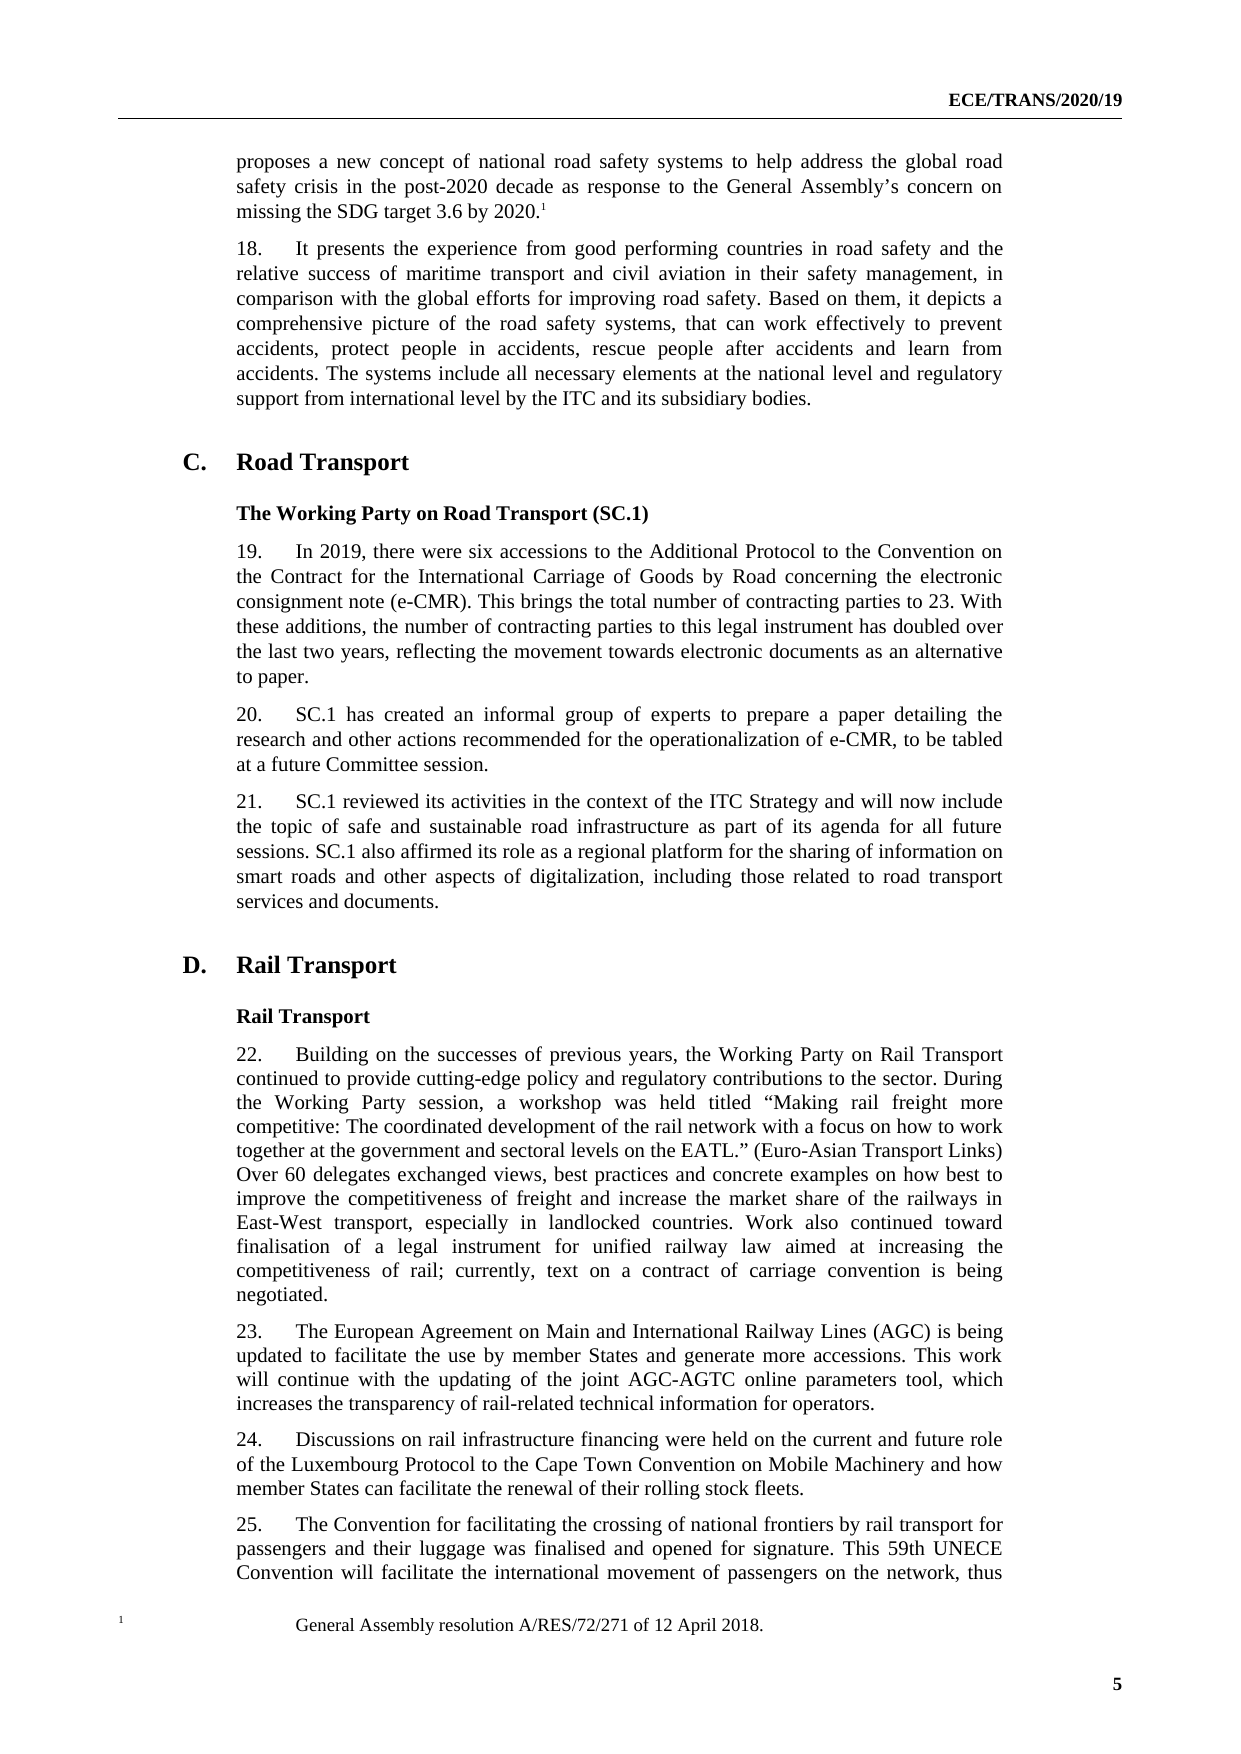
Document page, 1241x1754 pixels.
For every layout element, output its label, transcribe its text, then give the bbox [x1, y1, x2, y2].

text C. Road Transport [118, 448, 1004, 476]
text 20. SC.1 has created an informal group of experts to prepare a paper detailing the research and other actions recommended for the operationalization of e-CMR, to be tabled at a future Committee session. [236, 701, 1004, 776]
text 18. It presents the experience from good performing countries in road safety and the relative success of maritime transport and civil aviation in their safety management, in comparison with the global efforts for improving road safety. Based on them, it depicts a comprehensive picture of the road safety systems, that can work effectively to prevent accidents, protect people in accidents, rescue people after accidents and learn from accidents. The systems include all necessary elements at the national level and regulatory support from international level by the ITC and its subsidiary bodies. [236, 235, 1004, 410]
text 24. Discussions on rail infrastructure financing were held on the current and future role of the Luxembourg Protocol to the Cape Town Convention on Mobile Machinery and how member States can facilitate the renewal of their rolling stock fleets. [236, 1427, 1004, 1499]
text 22. Building on the successes of previous years, the Working Party on Rail Transport continued to provide cutting-edge policy and regulatory contributions to the sector. During the Working Party session, a workshop was held titled “Making rail freight more competitive: The coordinated development of the rail network with a focus on how to work together at the government and sectoral levels on the EATL.” (Euro-Asian Transport Links) Over 60 delegates exchanged views, best practices and concrete examples on how best to improve the competitiveness of freight and increase the market share of the railways in East-West transport, especially in landlocked countries. Work also continued toward finalisation of a legal instrument for unified railway law aimed at increasing the competitiveness of rail; currently, text on a contract of carriage convention is being negotiated. [236, 1041, 1004, 1306]
text 21. SC.1 reviewed its activities in the context of the ITC Strategy and will now include the topic of safe and sustainable road infrastructure as part of its agenda for all future sessions. SC.1 also affirmed its role as a regional platform for the sharing of information on smart roads and other aspects of digitalization, including those related to road transport services and documents. [236, 788, 1004, 913]
text D. Rail Transport [118, 951, 1004, 979]
text 19. In 2019, there were six accessions to the Additional Protocol to the Convention on the Contract for the International Carriage of Goods by Road concerning the electronic consignment note (e-CMR). This brings the total number of contracting parties to 23. With these additions, the number of contracting parties to this legal instrument has doubled over the last two years, reflecting the movement towards electronic documents as an alternative to paper. [236, 538, 1004, 688]
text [236, 148, 1004, 223]
text 23. The European Agreement on Main and International Railway Lines (AGC) is being updated to facilitate the use by member States and generate more accessions. This work will continue with the updating of the joint AGC-AGTC online parameters tool, which increases the transparency of rail-related technical information for operators. [236, 1319, 1004, 1415]
text The Working Party on Road Transport (SC.1) [118, 501, 1004, 526]
text Rail Transport [118, 1004, 1004, 1029]
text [236, 1512, 1004, 1584]
